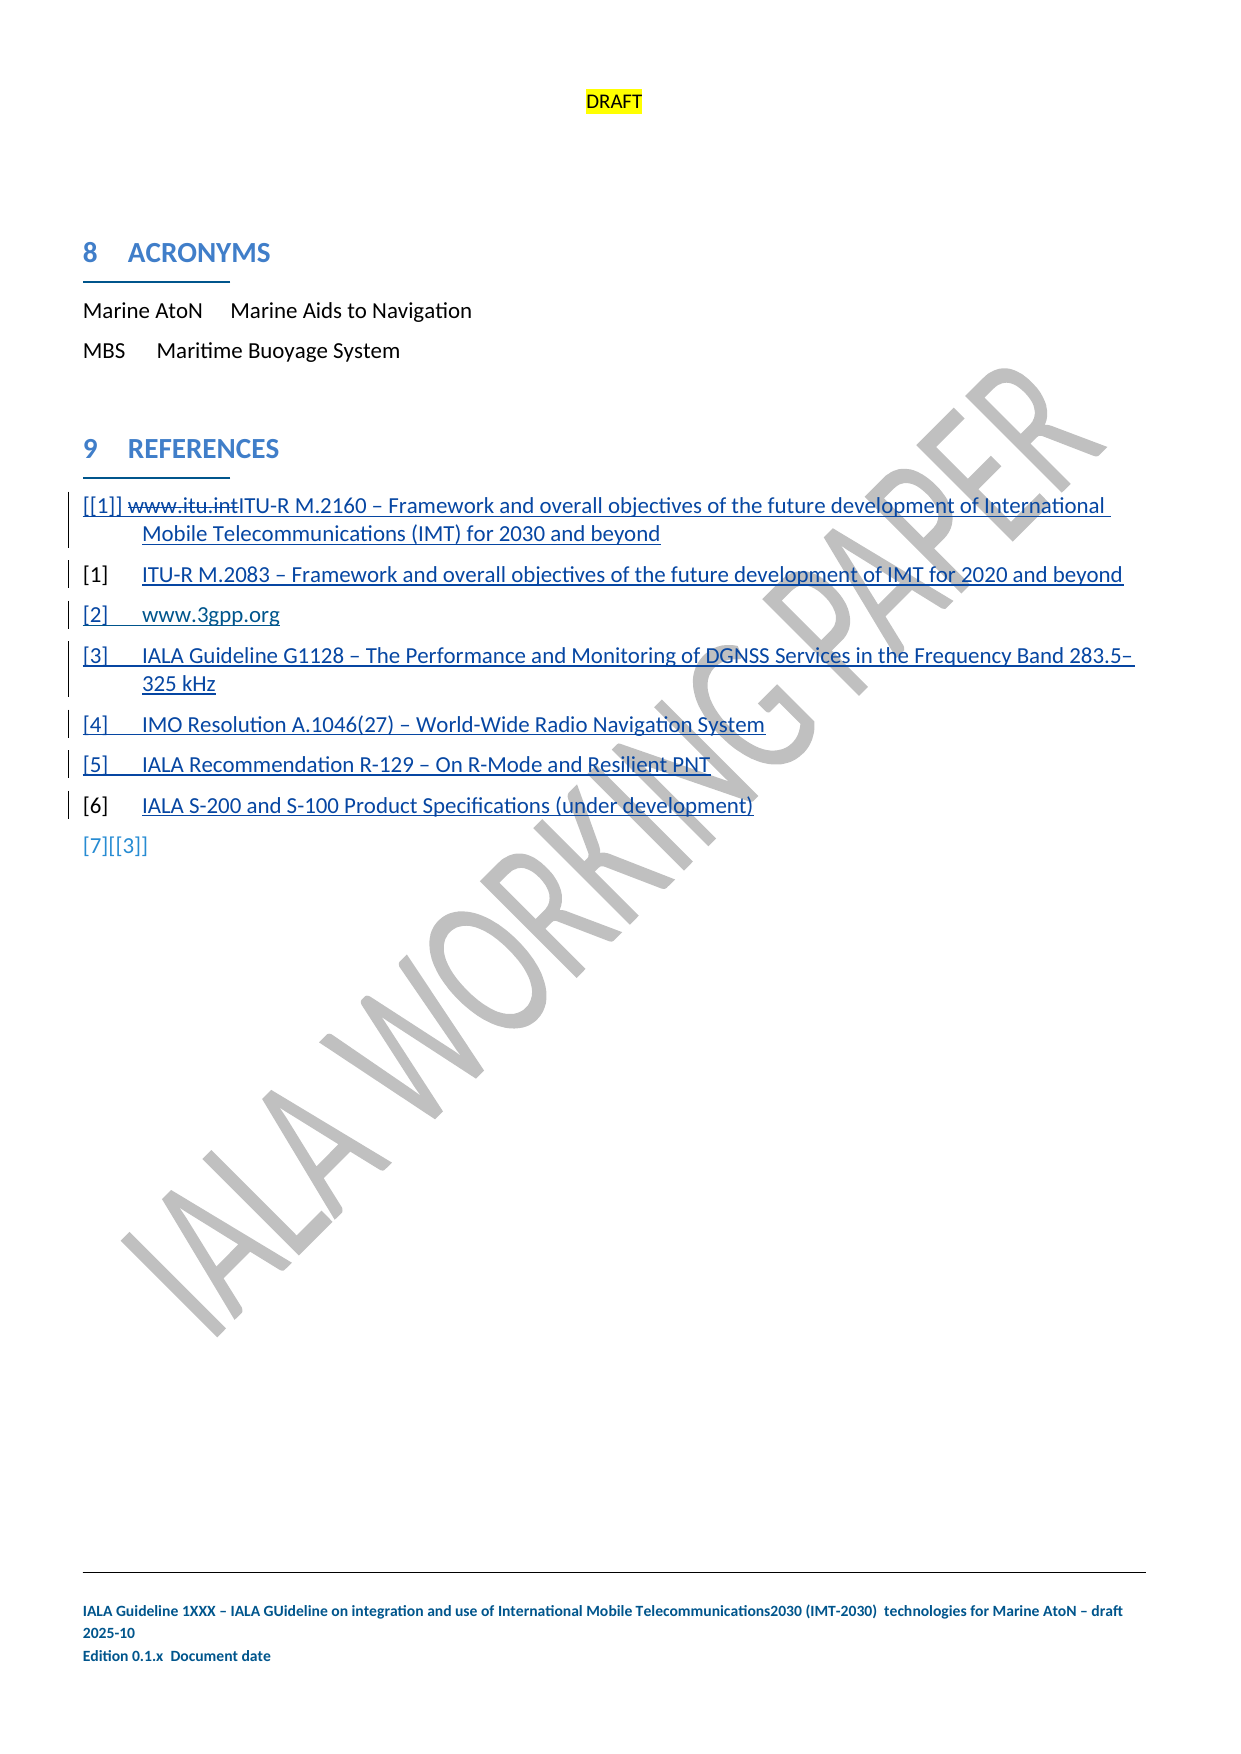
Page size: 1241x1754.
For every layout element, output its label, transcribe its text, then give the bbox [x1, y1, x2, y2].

subtitle Acronyms [83, 234, 1146, 270]
subtitle References [83, 430, 1146, 466]
text MBS Maritime Buoyage System [83, 336, 1146, 364]
text www.3gpp.org [83, 601, 1146, 629]
text Marine AtoN Marine Aids to Navigation [83, 296, 1146, 324]
